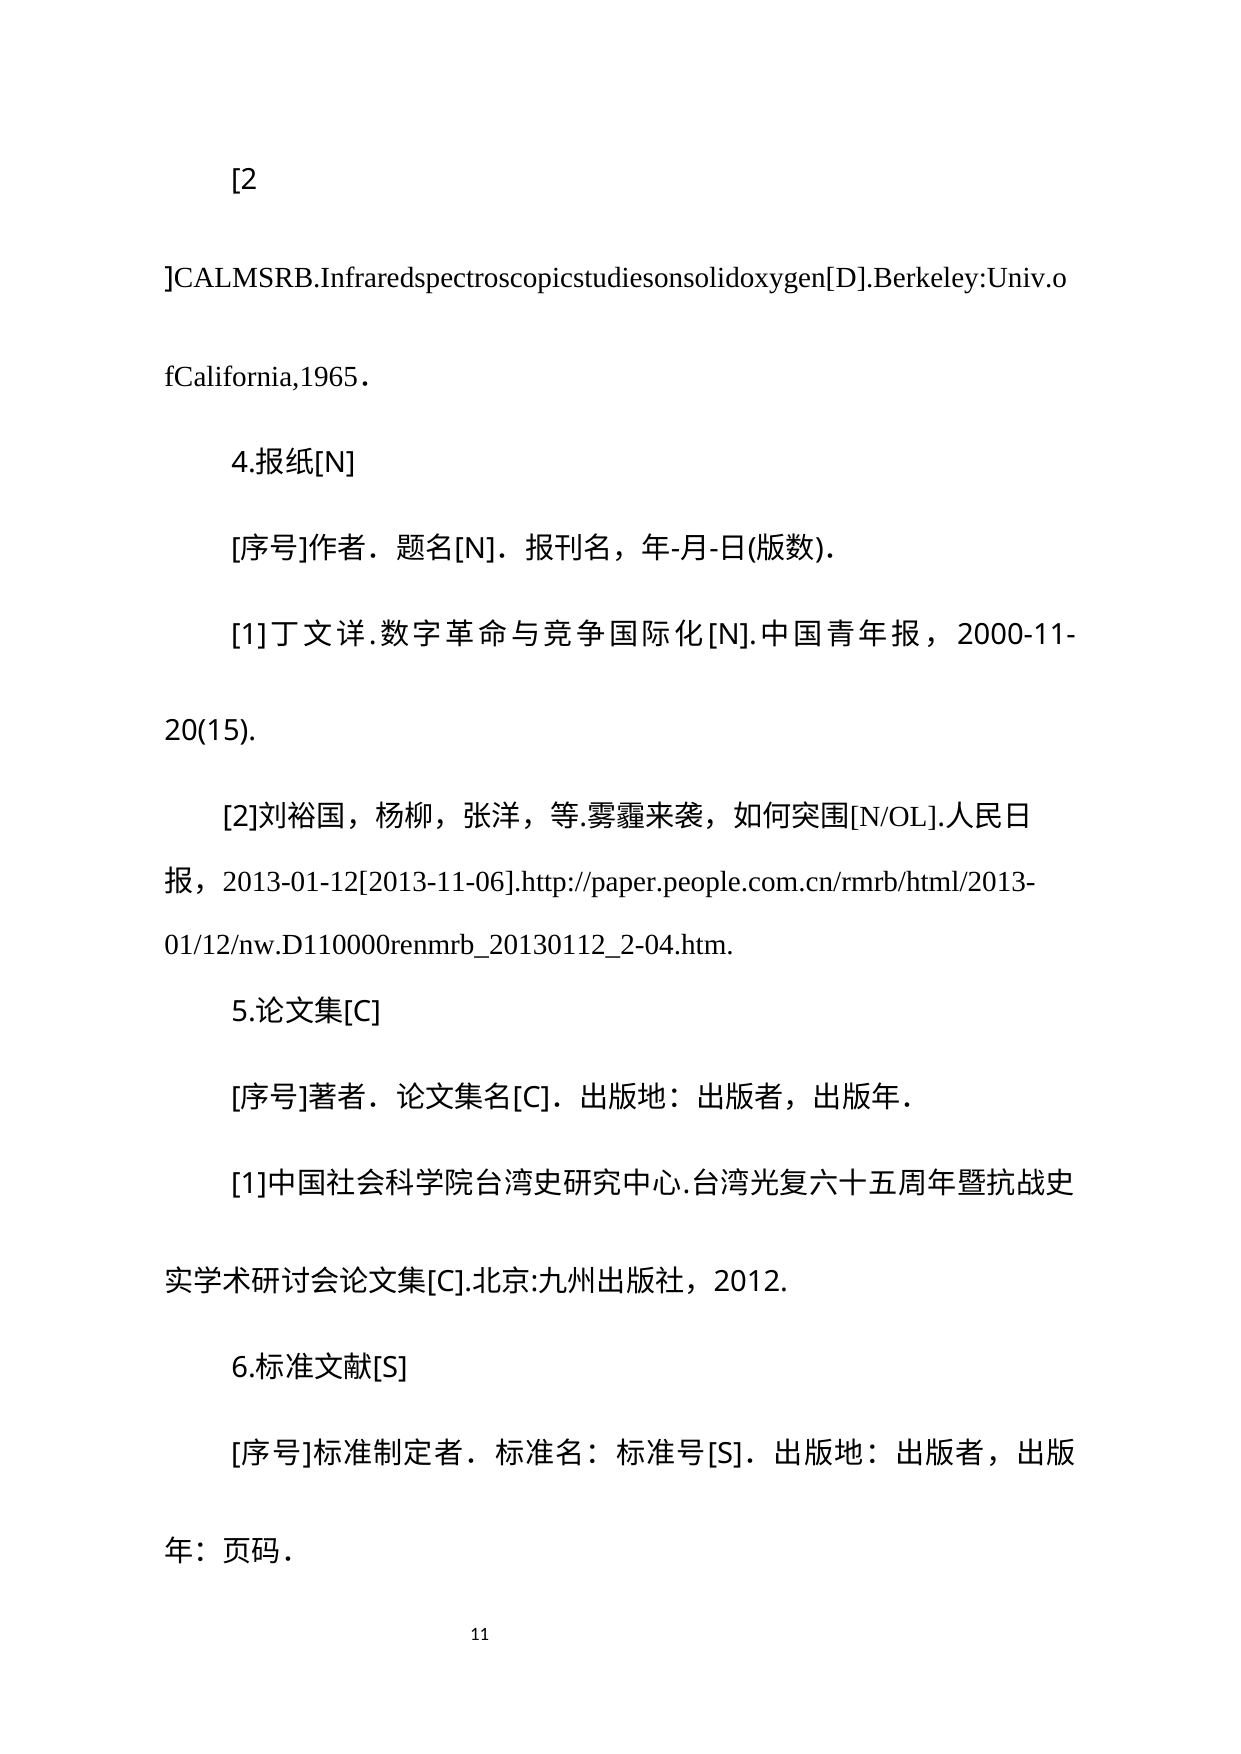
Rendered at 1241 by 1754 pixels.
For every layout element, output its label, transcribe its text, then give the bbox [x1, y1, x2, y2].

text [2]刘裕国，杨柳，张洋，等.雾霾来袭，如何突围[N/OL].人民日报，2013-01-12[2013-11-06].http://paper.people.com.cn/rmrb/html/2013-01/12/nw.D110000renmrb_20130112_2-04.htm. [164, 781, 1076, 976]
text 4.报纸[N] [164, 427, 1076, 492]
text [1]中国社会科学院台湾史研究中心.台湾光复六十五周年暨抗战史实学术研讨会论文集[C].北京:九州出版社，2012. [164, 1149, 1076, 1311]
text 5.论文集[C] [164, 976, 1076, 1041]
text [序号]标准制定者．标准名：标准号[S]．出版地：出版者，出版年：页码． [164, 1418, 1076, 1581]
text [序号]著者．论文集名[C]．出版地：出版者，出版年． [164, 1063, 1076, 1128]
text 6.标准文献[S] [164, 1332, 1076, 1397]
text [2]CALMSRB.Infraredspectroscopicstudiesonsolidoxygen[D].Berkeley:Univ.ofCalifornia,1965． [164, 146, 1076, 406]
text [序号]作者．题名[N]．报刊名，年-月-日(版数)． [164, 513, 1076, 578]
text [1]丁文详.数字革命与竞争国际化[N].中国青年报，2000-11-20(15). [164, 599, 1076, 762]
